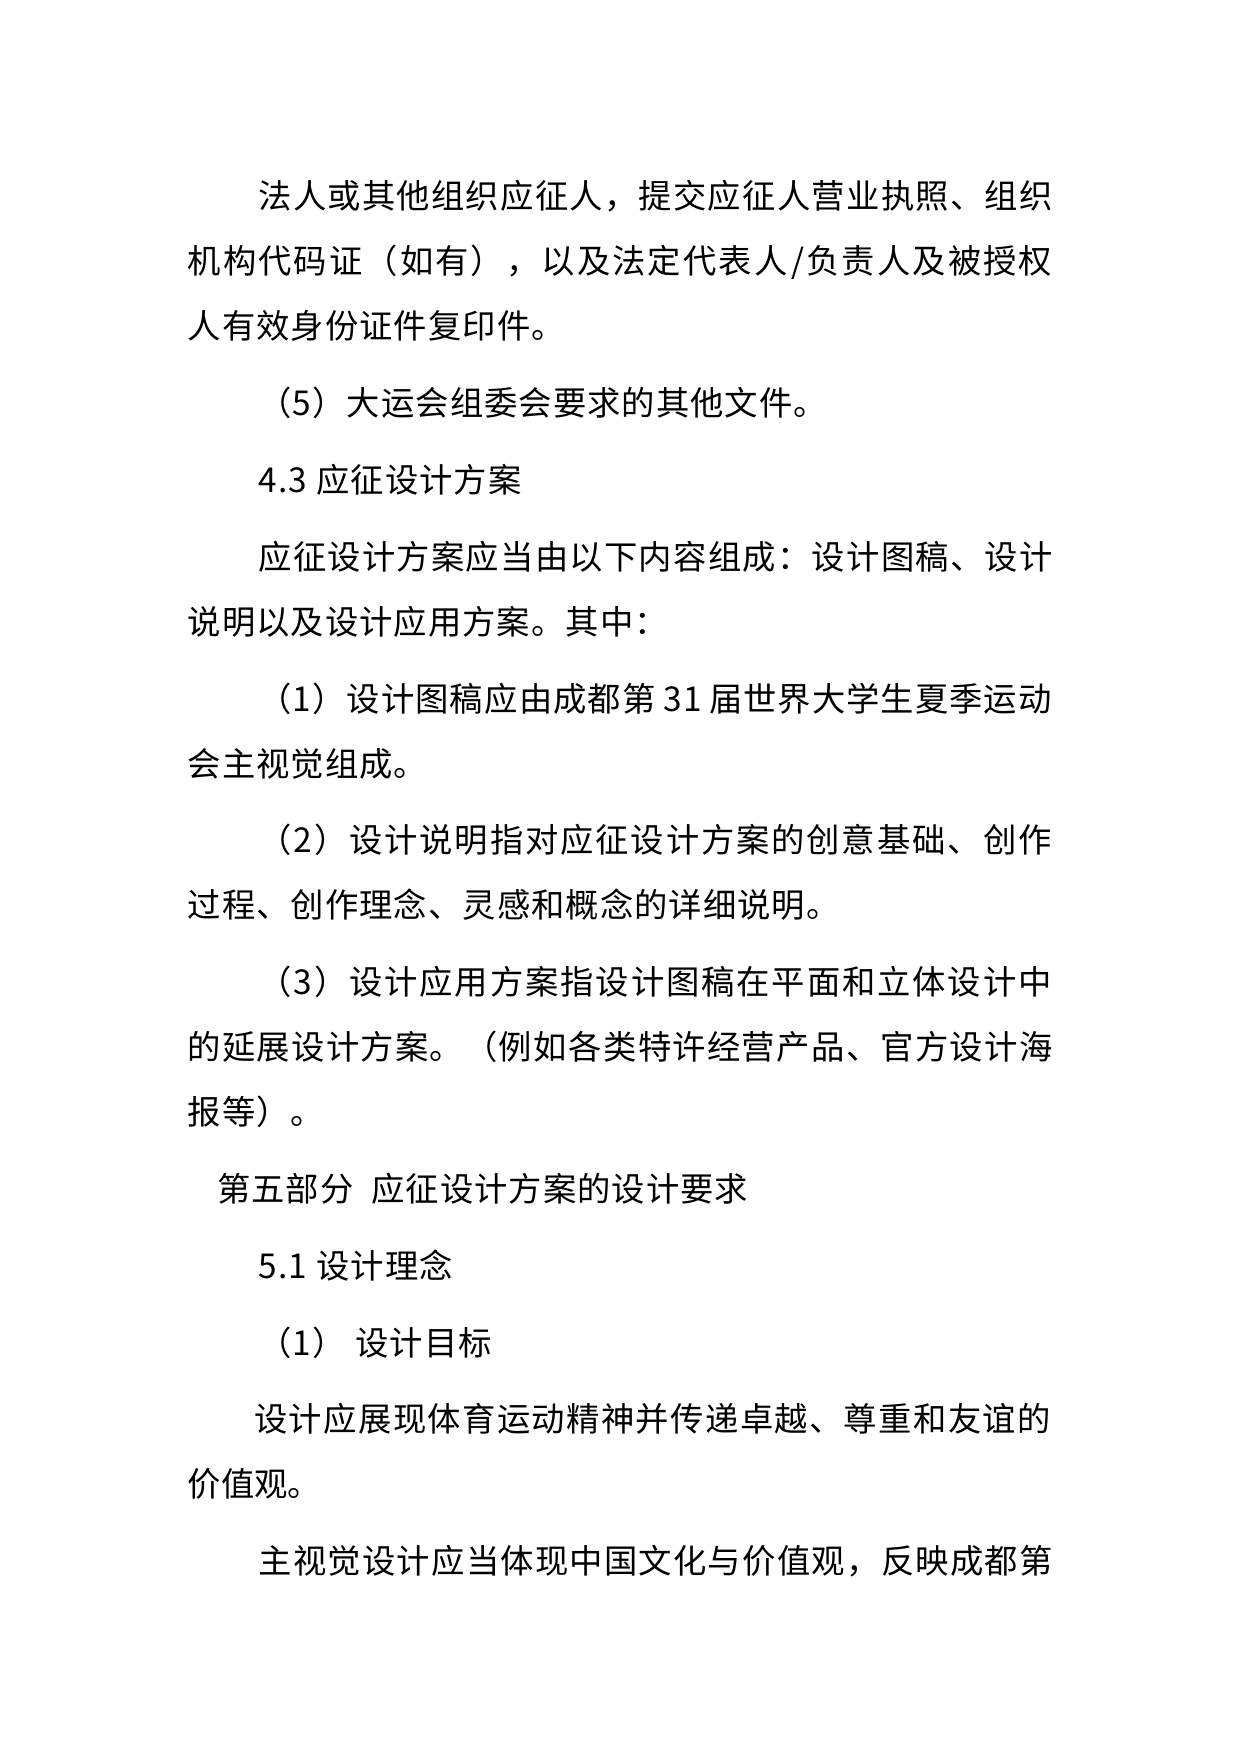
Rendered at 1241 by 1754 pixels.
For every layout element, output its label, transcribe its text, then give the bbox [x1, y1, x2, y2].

text （1）设计图稿应由成都第31届世界大学生夏季运动会主视觉组成。 [187, 664, 1053, 794]
text （3）设计应用方案指设计图稿在平面和立体设计中的延展设计方案。（例如各类特许经营产品、官方设计海报等）。 [187, 948, 1053, 1143]
text （5）大运会组委会要求的其他文件。 [187, 369, 1053, 434]
text 5.1 设计理念 [187, 1231, 1053, 1296]
text 设计应展现体育运动精神并传递卓越、尊重和友谊的价值观。 [187, 1385, 1053, 1515]
text 4.3 应征设计方案 [187, 446, 1053, 511]
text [187, 1526, 1053, 1591]
text （2）设计说明指对应征设计方案的创意基础、创作过程、创作理念、灵感和概念的详细说明。 [187, 806, 1053, 936]
text 应征设计方案应当由以下内容组成：设计图稿、设计说明以及设计应用方案。其中： [187, 522, 1053, 652]
text 法人或其他组织应征人，提交应征人营业执照、组织机构代码证（如有），以及法定代表人/负责人及被授权人有效身份证件复印件。 [187, 162, 1053, 357]
text 第五部分 应征设计方案的设计要求 [217, 1154, 1053, 1219]
text （1） 设计目标 [187, 1308, 1053, 1373]
